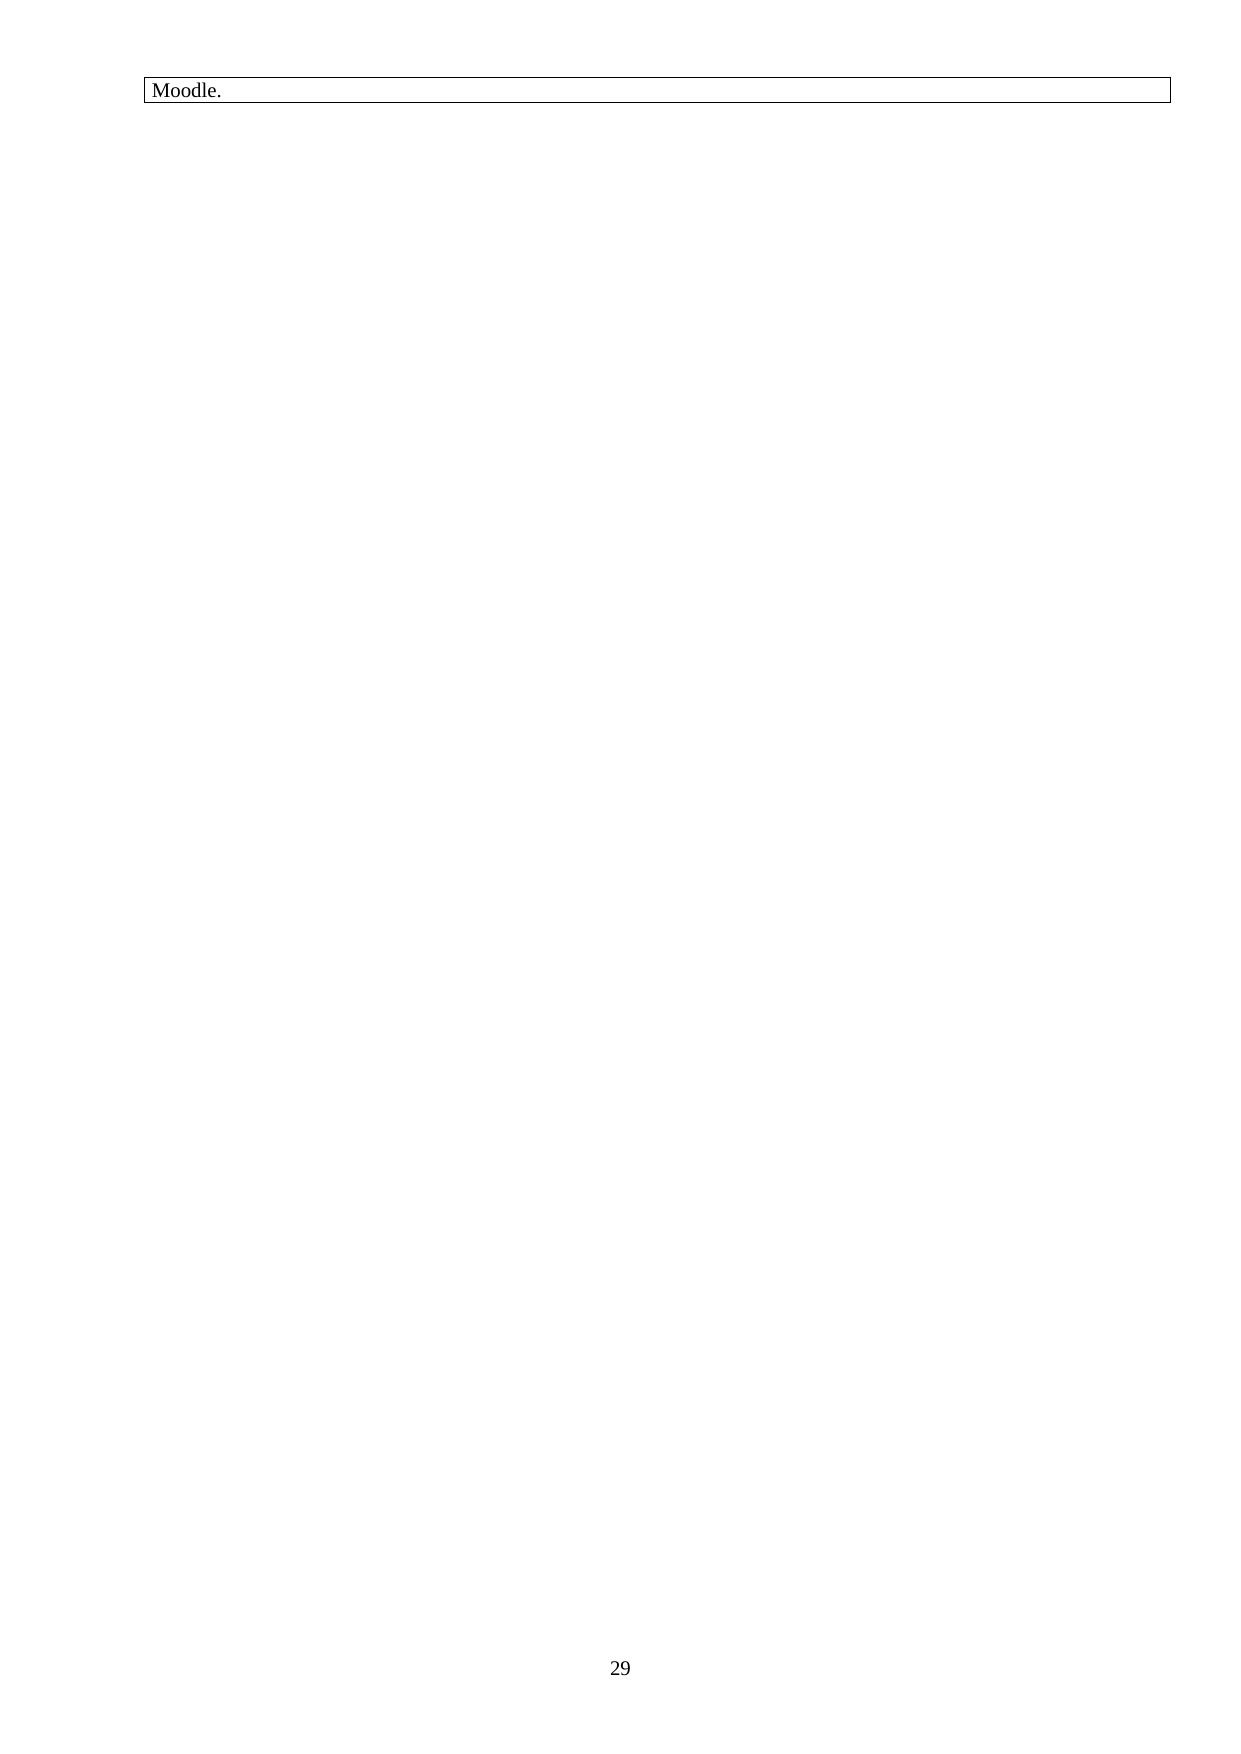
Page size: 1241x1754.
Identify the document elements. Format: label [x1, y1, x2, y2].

table_cell [145, 78, 1170, 102]
